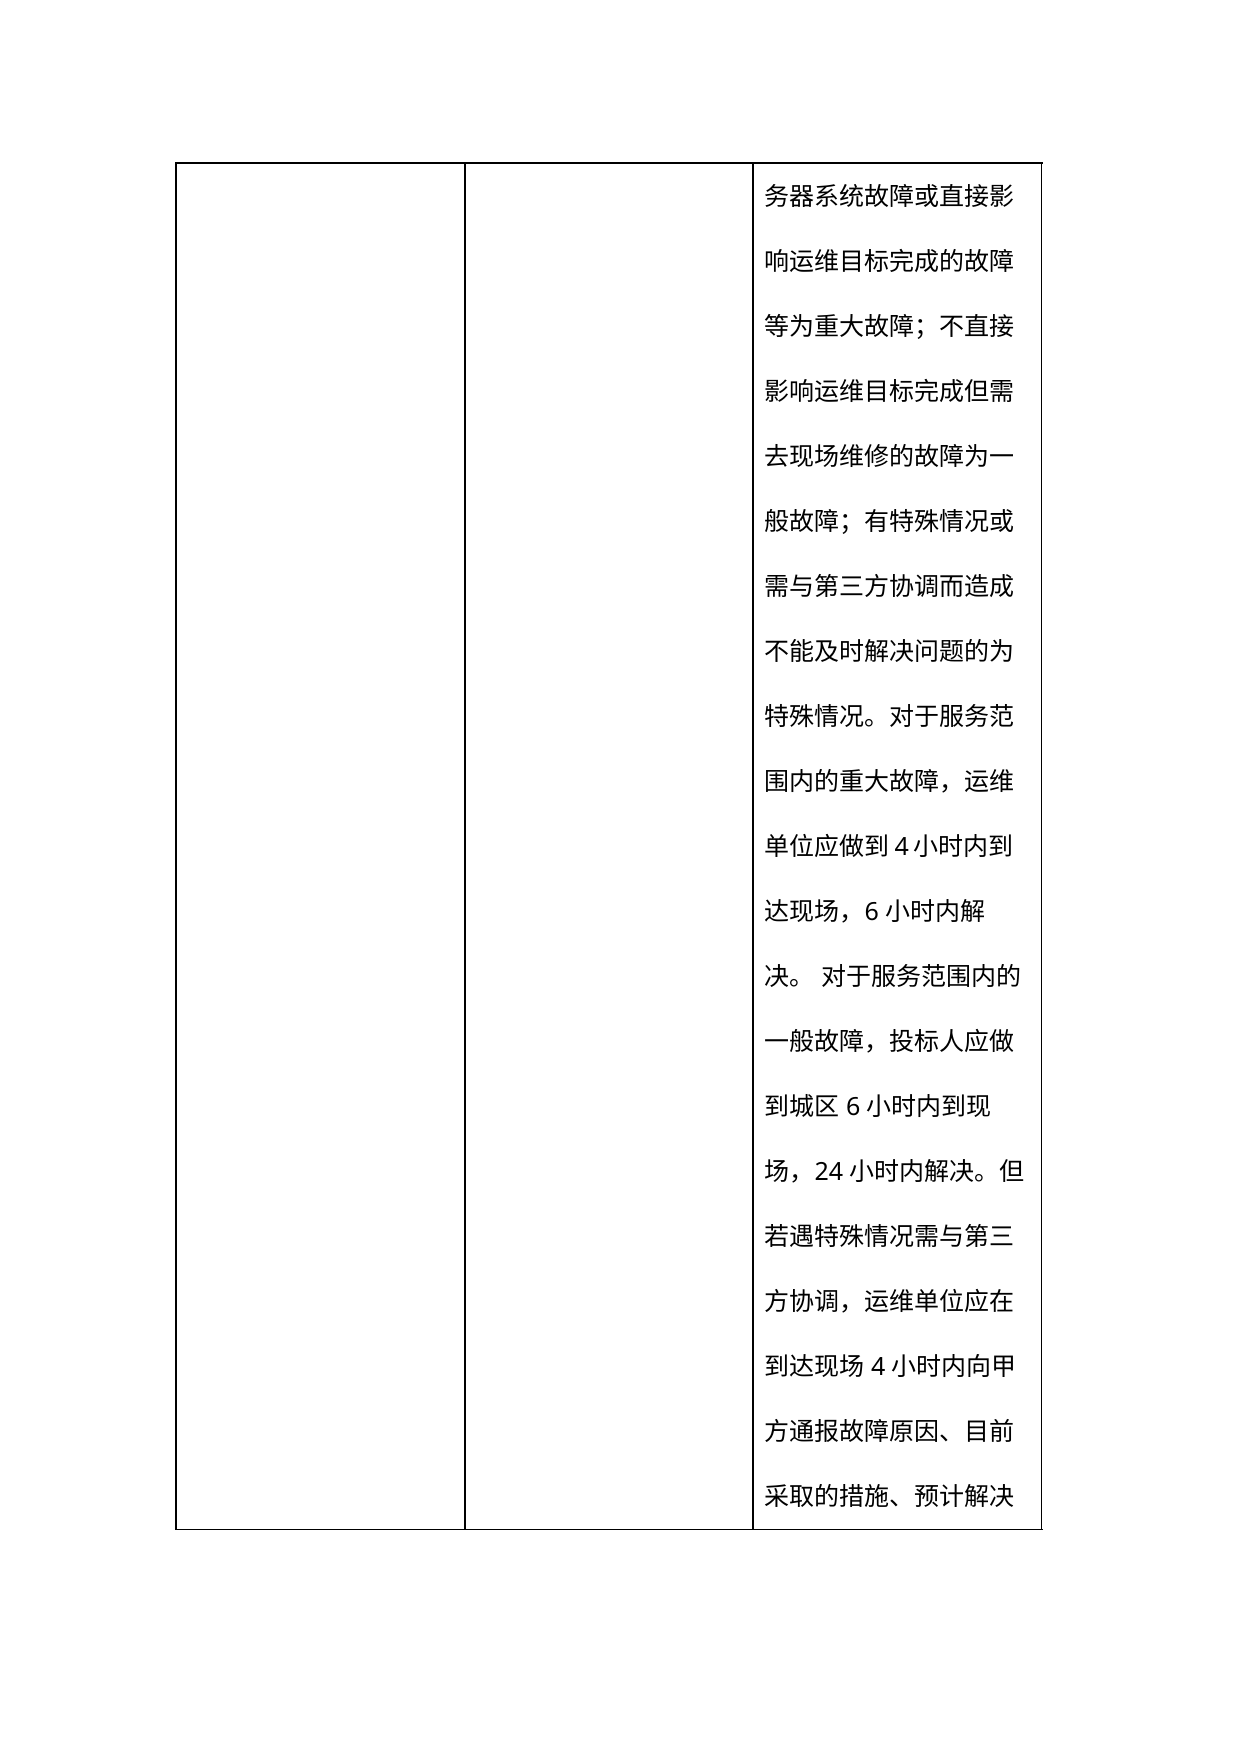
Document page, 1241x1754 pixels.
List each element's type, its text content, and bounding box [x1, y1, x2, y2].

table_cell 1 [177, 164, 464, 1528]
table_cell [754, 164, 1041, 1528]
table_cell [466, 164, 752, 1528]
